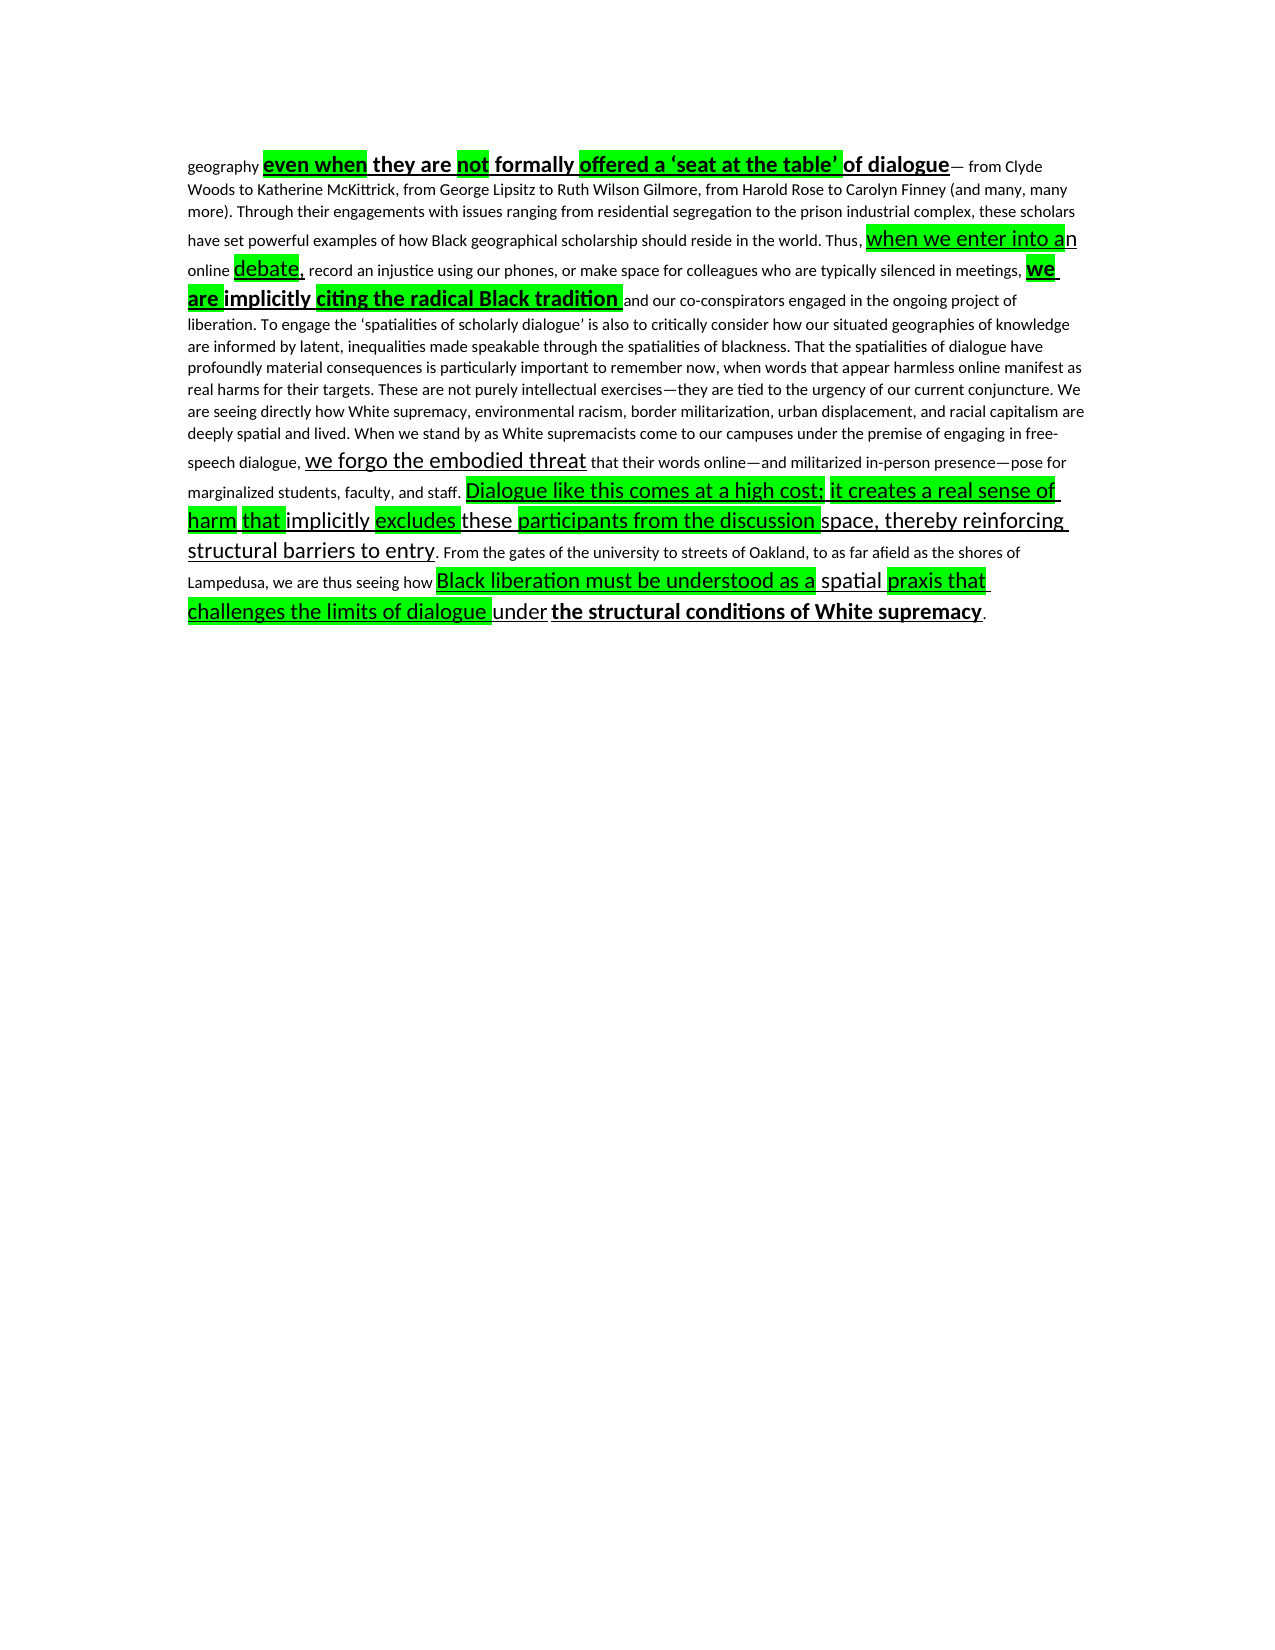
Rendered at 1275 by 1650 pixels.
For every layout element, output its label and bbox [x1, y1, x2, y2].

text [187, 150, 1087, 625]
